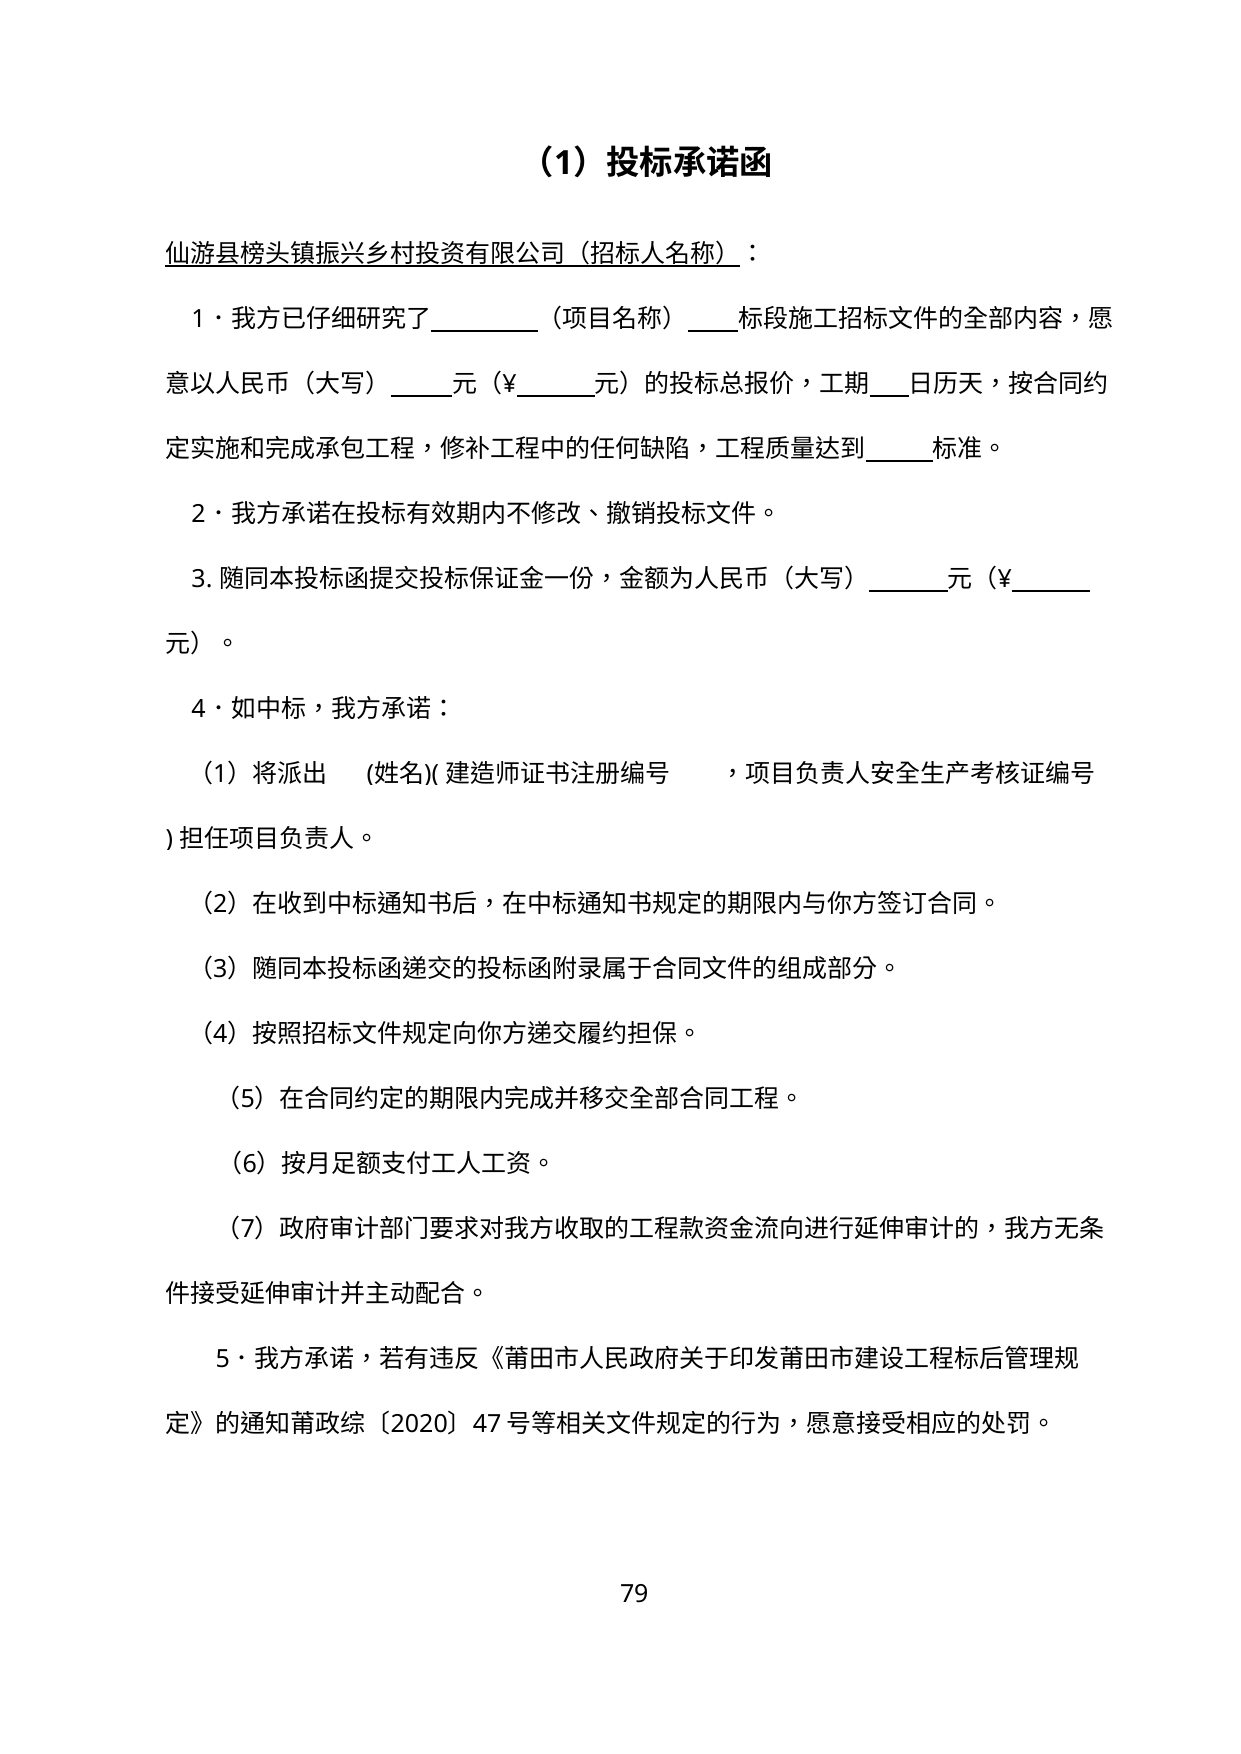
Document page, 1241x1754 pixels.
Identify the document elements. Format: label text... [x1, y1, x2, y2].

text 5．我方承诺，若有违反《莆田市人民政府关于印发莆田市建设工程标后管理规定》的通知莆政综〔2020〕47号等相关文件规定的行为，愿意接受相应的处罚。 [165, 1324, 1128, 1454]
text 仙游县榜头镇振兴乡村投资有限公司（招标人名称）： [165, 219, 1128, 284]
text 3. 随同本投标函提交投标保证金一份，金额为人民币（大写） 元（¥ 元）。 [165, 544, 1128, 674]
text 1．我方已仔细研究了 （项目名称） 标段施工招标文件的全部内容，愿意以人民币（大写） 元（¥ 元）的投标总报价，工期 日历天，按合同约定实施和完成承包工程，修补工程中的任何缺陷，工程质量达到 标准。 [165, 284, 1128, 479]
text 2．我方承诺在投标有效期内不修改、撤销投标文件。 [165, 479, 1128, 544]
text （5）在合同约定的期限内完成并移交全部合同工程。 [165, 1064, 1128, 1129]
text （1）将派出 (姓名)( 建造师证书注册编号 ，项目负责人安全生产考核证编号 ) 担任项目负责人。 [165, 739, 1128, 869]
text （3）随同本投标函递交的投标函附录属于合同文件的组成部分。 [165, 934, 1128, 999]
text （6）按月足额支付工人工资。 [217, 1129, 1128, 1194]
text （1）投标承诺函 [165, 127, 1128, 192]
text （4）按照招标文件规定向你方递交履约担保。 [165, 999, 1128, 1064]
text （7）政府审计部门要求对我方收取的工程款资金流向进行延伸审计的，我方无条件接受延伸审计并主动配合。 [165, 1194, 1128, 1324]
text 4．如中标，我方承诺： [165, 674, 1128, 739]
text （2）在收到中标通知书后，在中标通知书规定的期限内与你方签订合同。 [165, 869, 1128, 934]
